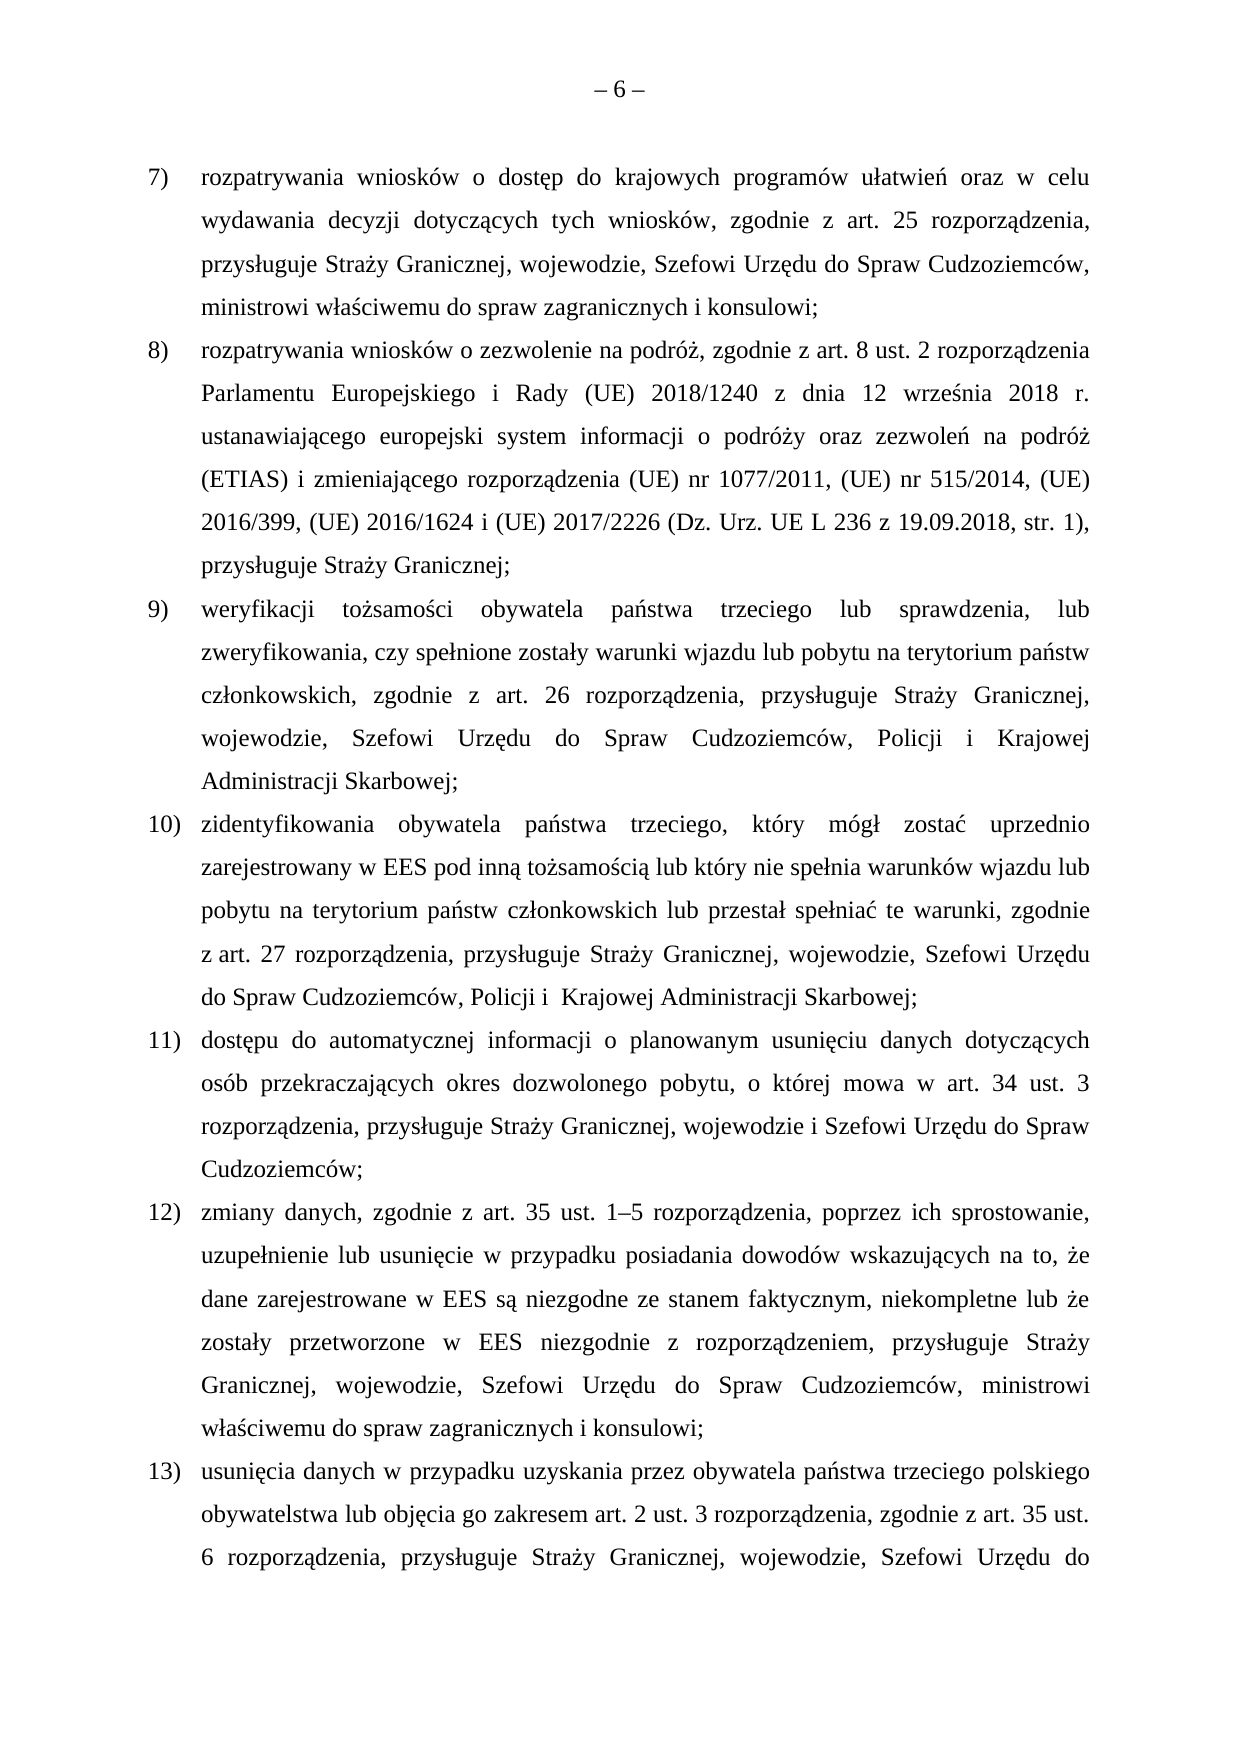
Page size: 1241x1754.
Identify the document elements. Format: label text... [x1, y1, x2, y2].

text 7) rozpatrywania wniosków o dostęp do krajowych programów ułatwień oraz w celu wydawania decyzji dotyczących tych wniosków, zgodnie z art. 25 rozporządzenia, przysługuje Straży Granicznej, wojewodzie, Szefowi Urzędu do Spraw Cudzoziemców, ministrowi właściwemu do spraw zagranicznych i konsulowi; [148, 162, 1091, 321]
text 9) weryfikacji tożsamości obywatela państwa trzeciego lub sprawdzenia, lub zweryfikowania, czy spełnione zostały warunki wjazdu lub pobytu na terytorium państw członkowskich, zgodnie z art. 26 rozporządzenia, przysługuje Straży Granicznej, wojewodzie, Szefowi Urzędu do Spraw Cudzoziemców, Policji i Krajowej Administracji Skarbowej; [148, 594, 1091, 795]
text 10) zidentyfikowania obywatela państwa trzeciego, który mógł zostać uprzednio zarejestrowany w EES pod inną tożsamością lub który nie spełnia warunków wjazdu lub pobytu na terytorium państw członkowskich lub przestał spełniać te warunki, zgodnie z art. 27 rozporządzenia, przysługuje Straży Granicznej, wojewodzie, Szefowi Urzędu do Spraw Cudzoziemców, Policji i Krajowej Administracji Skarbowej; [148, 809, 1091, 1011]
text 12) zmiany danych, zgodnie z art. 35 ust. 1–5 rozporządzenia, poprzez ich sprostowanie, uzupełnienie lub usunięcie w przypadku posiadania dowodów wskazujących na to, że dane zarejestrowane w EES są niezgodne ze stanem faktycznym, niekompletne lub że zostały przetworzone w EES niezgodnie z rozporządzeniem, przysługuje Straży Granicznej, wojewodzie, Szefowi Urzędu do Spraw Cudzoziemców, ministrowi właściwemu do spraw zagranicznych i konsulowi; [148, 1197, 1091, 1442]
text 8) rozpatrywania wniosków o zezwolenie na podróż, zgodnie z art. 8 ust. 2 rozporządzenia Parlamentu Europejskiego i Rady (UE) 2018/1240 z dnia 12 września 2018 r. ustanawiającego europejski system informacji o podróży oraz zezwoleń na podróż (ETIAS) i zmieniającego rozporządzenia (UE) nr 1077/2011, (UE) nr 515/2014, (UE) 2016/399, (UE) 2016/1624 i (UE) 2017/2226 (Dz. Urz. UE L 236 z 19.09.2018, str. 1), przysługuje Straży Granicznej; [148, 335, 1091, 579]
text 11) dostępu do automatycznej informacji o planowanym usunięciu danych dotyczących osób przekraczających okres dozwolonego pobytu, o której mowa w art. 34 ust. 3 rozporządzenia, przysługuje Straży Granicznej, wojewodzie i Szefowi Urzędu do Spraw Cudzoziemców; [148, 1025, 1091, 1183]
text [148, 1456, 1091, 1571]
